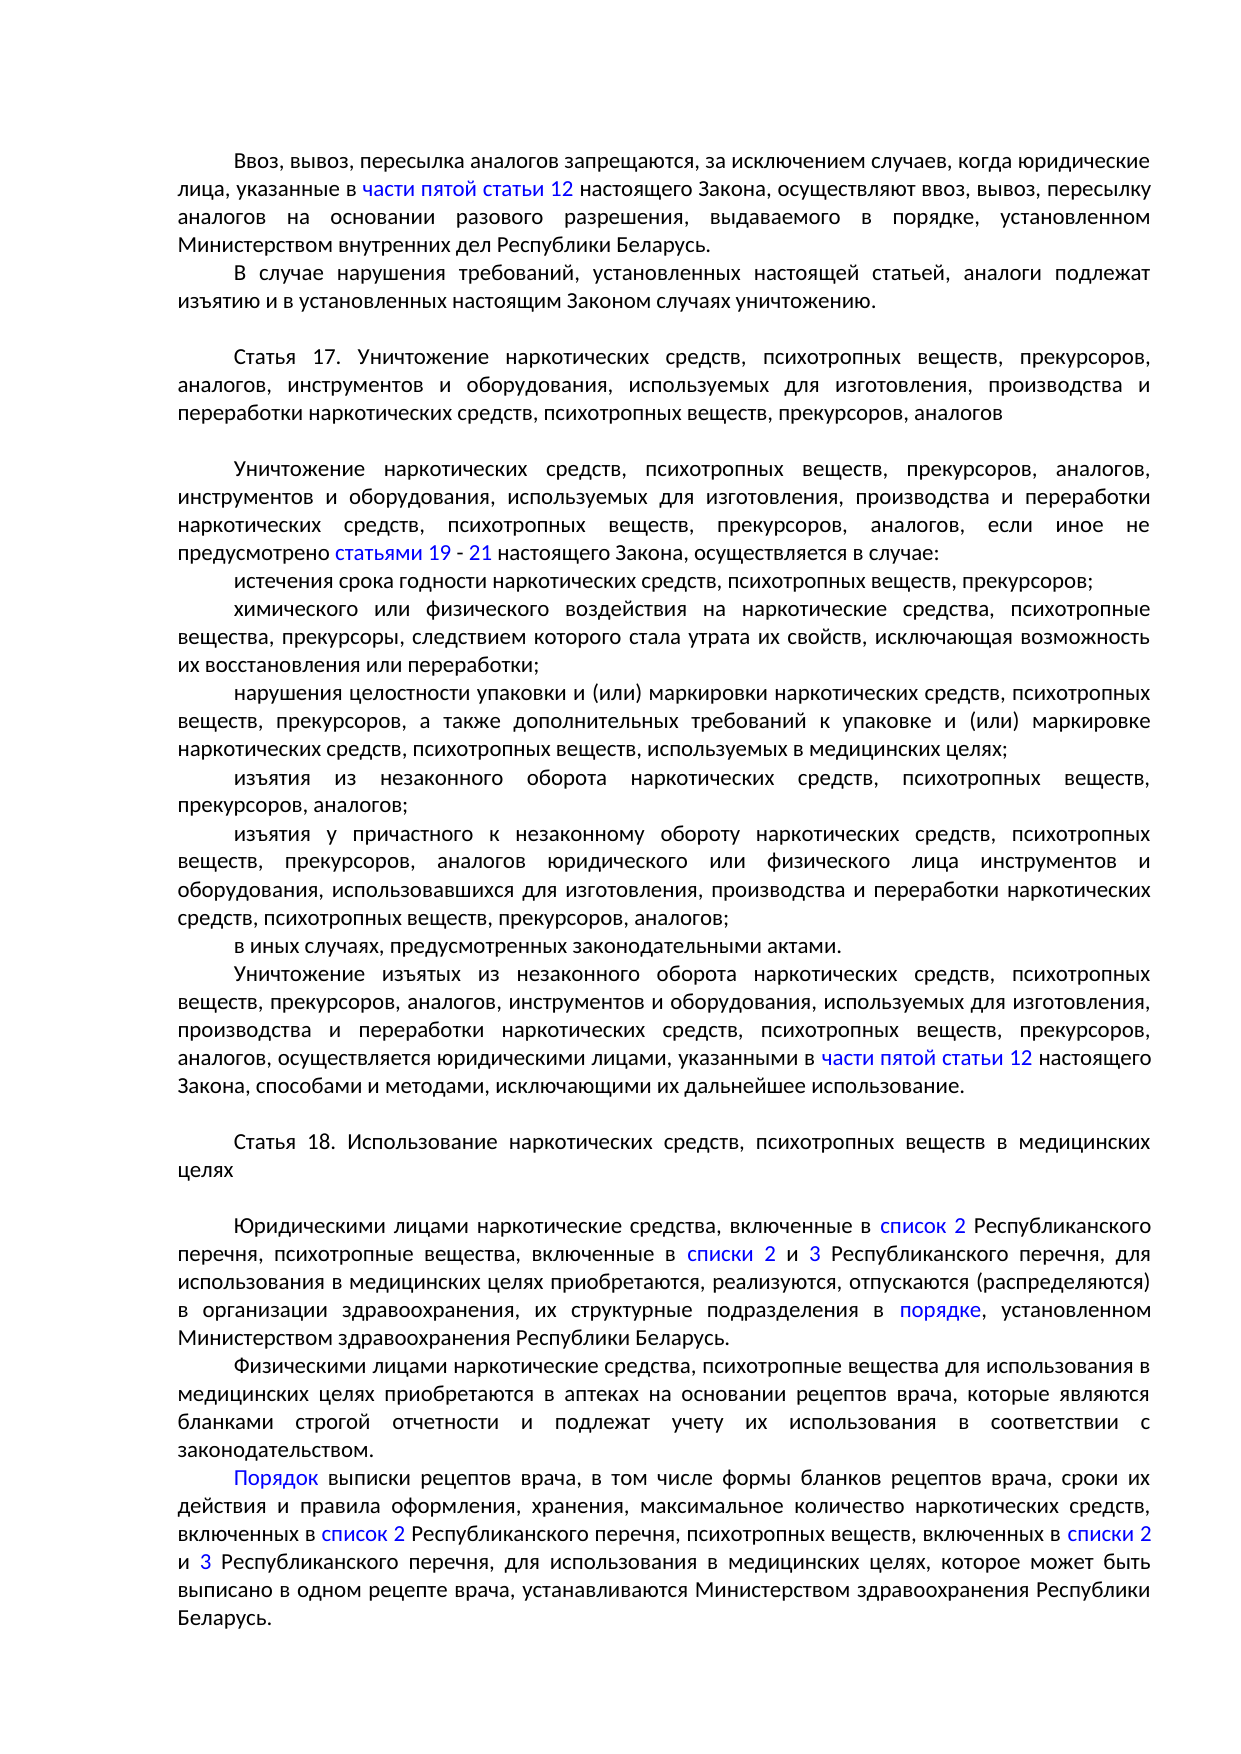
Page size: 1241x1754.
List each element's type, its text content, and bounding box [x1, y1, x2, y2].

text истечения срока годности наркотических средств, психотропных веществ, прекурсоров; [177, 566, 1152, 594]
text изъятия из незаконного оборота наркотических средств, психотропных веществ, прекурсоров, аналогов; [177, 763, 1152, 819]
text химического или физического воздействия на наркотические средства, психотропные вещества, прекурсоры, следствием которого стала утрата их свойств, исключающая возможность их восстановления или переработки; [177, 594, 1152, 678]
text В случае нарушения требований, установленных настоящей статьей, аналоги подлежат изъятию и в установленных настоящим Законом случаях уничтожению. [177, 258, 1152, 314]
text Уничтожение наркотических средств, психотропных веществ, прекурсоров, аналогов, инструментов и оборудования, используемых для изготовления, производства и переработки наркотических средств, психотропных веществ, прекурсоров, аналогов, если иное не предусмотрено статьями 19 - 21 настоящего Закона, осуществляется в случае: [177, 454, 1152, 566]
text Порядок выписки рецептов врача, в том числе формы бланков рецептов врача, сроки их действия и правила оформления, хранения, максимальное количество наркотических средств, включенных в список 2 Республиканского перечня, психотропных веществ, включенных в списки 2 и 3 Республиканского перечня, для использования в медицинских целях, которое может быть выписано в одном рецепте врача, устанавливаются Министерством здравоохранения Республики Беларусь. [177, 1463, 1152, 1631]
text Физическими лицами наркотические средства, психотропные вещества для использования в медицинских целях приобретаются в аптеках на основании рецептов врача, которые являются бланками строгой отчетности и подлежат учету их использования в соответствии с законодательством. [177, 1351, 1152, 1463]
text в иных случаях, предусмотренных законодательными актами. [177, 931, 1152, 959]
text изъятия у причастного к незаконному обороту наркотических средств, психотропных веществ, прекурсоров, аналогов юридического или физического лица инструментов и оборудования, использовавшихся для изготовления, производства и переработки наркотических средств, психотропных веществ, прекурсоров, аналогов; [177, 819, 1152, 931]
text нарушения целостности упаковки и (или) маркировки наркотических средств, психотропных веществ, прекурсоров, а также дополнительных требований к упаковке и (или) маркировке наркотических средств, психотропных веществ, используемых в медицинских целях; [177, 678, 1152, 763]
text Юридическими лицами наркотические средства, включенные в список 2 Республиканского перечня, психотропные вещества, включенные в списки 2 и 3 Республиканского перечня, для использования в медицинских целях приобретаются, реализуются, отпускаются (распределяются) в организации здравоохранения, их структурные подразделения в порядке, установленном Министерством здравоохранения Республики Беларусь. [177, 1211, 1152, 1351]
text Статья 17. Уничтожение наркотических средств, психотропных веществ, прекурсоров, аналогов, инструментов и оборудования, используемых для изготовления, производства и переработки наркотических средств, психотропных веществ, прекурсоров, аналогов [177, 342, 1152, 426]
text Ввоз, вывоз, пересылка аналогов запрещаются, за исключением случаев, когда юридические лица, указанные в части пятой статьи 12 настоящего Закона, осуществляют ввоз, вывоз, пересылку аналогов на основании разового разрешения, выдаваемого в порядке, установленном Министерством внутренних дел Республики Беларусь. [177, 146, 1152, 258]
text Статья 18. Использование наркотических средств, психотропных веществ в медицинских целях [177, 1127, 1152, 1183]
text Уничтожение изъятых из незаконного оборота наркотических средств, психотропных веществ, прекурсоров, аналогов, инструментов и оборудования, используемых для изготовления, производства и переработки наркотических средств, психотропных веществ, прекурсоров, аналогов, осуществляется юридическими лицами, указанными в части пятой статьи 12 настоящего Закона, способами и методами, исключающими их дальнейшее использование. [177, 959, 1152, 1099]
